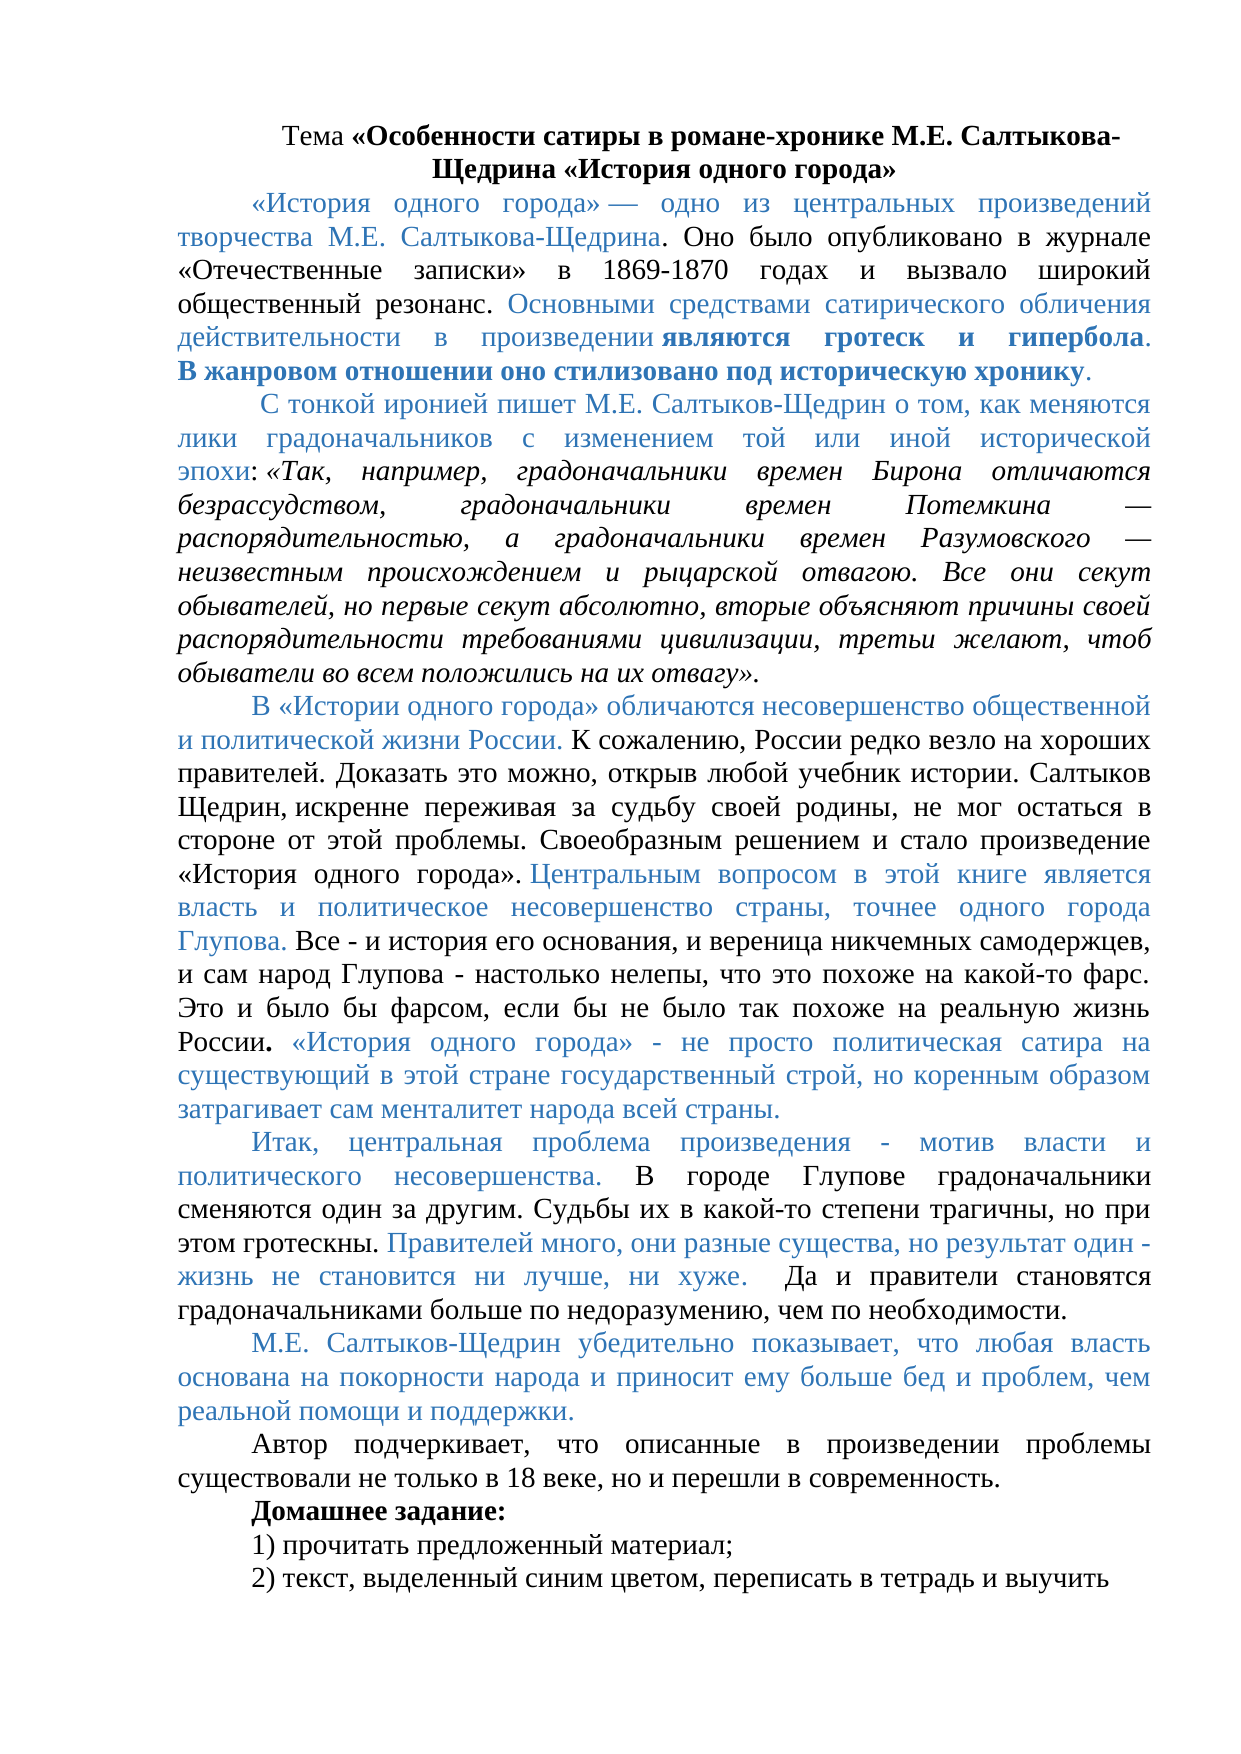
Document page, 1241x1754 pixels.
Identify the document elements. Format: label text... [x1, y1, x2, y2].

text «История одного города» — одно из центральных произведений творчества М.Е. Салтыкова-Щедрина. Оно было опубликовано в журнале «Отечественные записки» в 1869-1870 годах и вызвало широкий общественный резонанс. Основными средствами сатирического обличения действительности в произведении являются гротеск и гипербола. В жанровом отношении оно стилизовано под историческую хронику. [177, 185, 1152, 386]
text 1) прочитать предложенный материал; [177, 1527, 1152, 1560]
text Тема «Особенности сатиры в романе-хронике М.Е. Салтыкова-Щедрина «История одного города» [177, 118, 1152, 185]
text В «Истории одного города» обличаются несовершенство общественной и политической жизни России. К сожалению, России редко везло на хороших правителей. Доказать это можно, открыв любой учебник истории. Салтыков Щедрин, искренне переживая за судьбу своей родины, не мог остаться в стороне от этой проблемы. Своеобразным решением и стало произведение «История одного города». Центральным вопросом в этой книге является власть и политическое несовершенство страны, точнее одного города Глупова. Все - и история его основания, и вереница никчемных самодержцев, и сам народ Глупова - настолько нелепы, что это похоже на какой-то фарс. Это и было бы фарсом, если бы не было так похоже на реальную жизнь России. «История одного города» - не просто политическая сатира на существующий в этой стране государственный строй, но коренным образом затрагивает сам менталитет народа всей страны. [177, 688, 1152, 1124]
text М.Е. Салтыков-Щедрин убедительно показывает, что любая власть основана на покорности народа и приносит ему больше бед и проблем, чем реальной помощи и поддержки. [177, 1326, 1152, 1426]
text 2) текст, выделенный синим цветом, переписать в тетрадь и выучить [177, 1560, 1152, 1594]
text Домашнее задание: [177, 1493, 1152, 1527]
text Итак, центральная проблема произведения - мотив власти и политического несовершенства. В городе Глупове градоначальники сменяются один за другим. Судьбы их в какой-то степени трагичны, но при этом гротескны. Правителей много, они разные существа, но результат один - жизнь не становится ни лучше, ни хуже. Да и правители становятся градоначальниками больше по недоразумению, чем по необходимости. [177, 1124, 1152, 1326]
text Автор подчеркивает, что описанные в произведении проблемы существовали не только в 18 веке, но и перешли в современность. [177, 1426, 1152, 1493]
text С тонкой иронией пишет М.Е. Салтыков-Щедрин о том, как меняются лики градоначальников с изменением той или иной исторической эпохи: «Так, например, градоначальники времен Бирона отличаются безрассудством, градоначальники времен Потемкина — распорядительностью, а градоначальники времен Разумовского — неизвестным происхождением и рыцарской отвагою. Все они секут обывателей, но первые секут абсолютно, вторые объясняют причины своей распорядительности требованиями цивилизации, третьи желают, чтоб обыватели во всем положились на их отвагу». [177, 386, 1152, 688]
